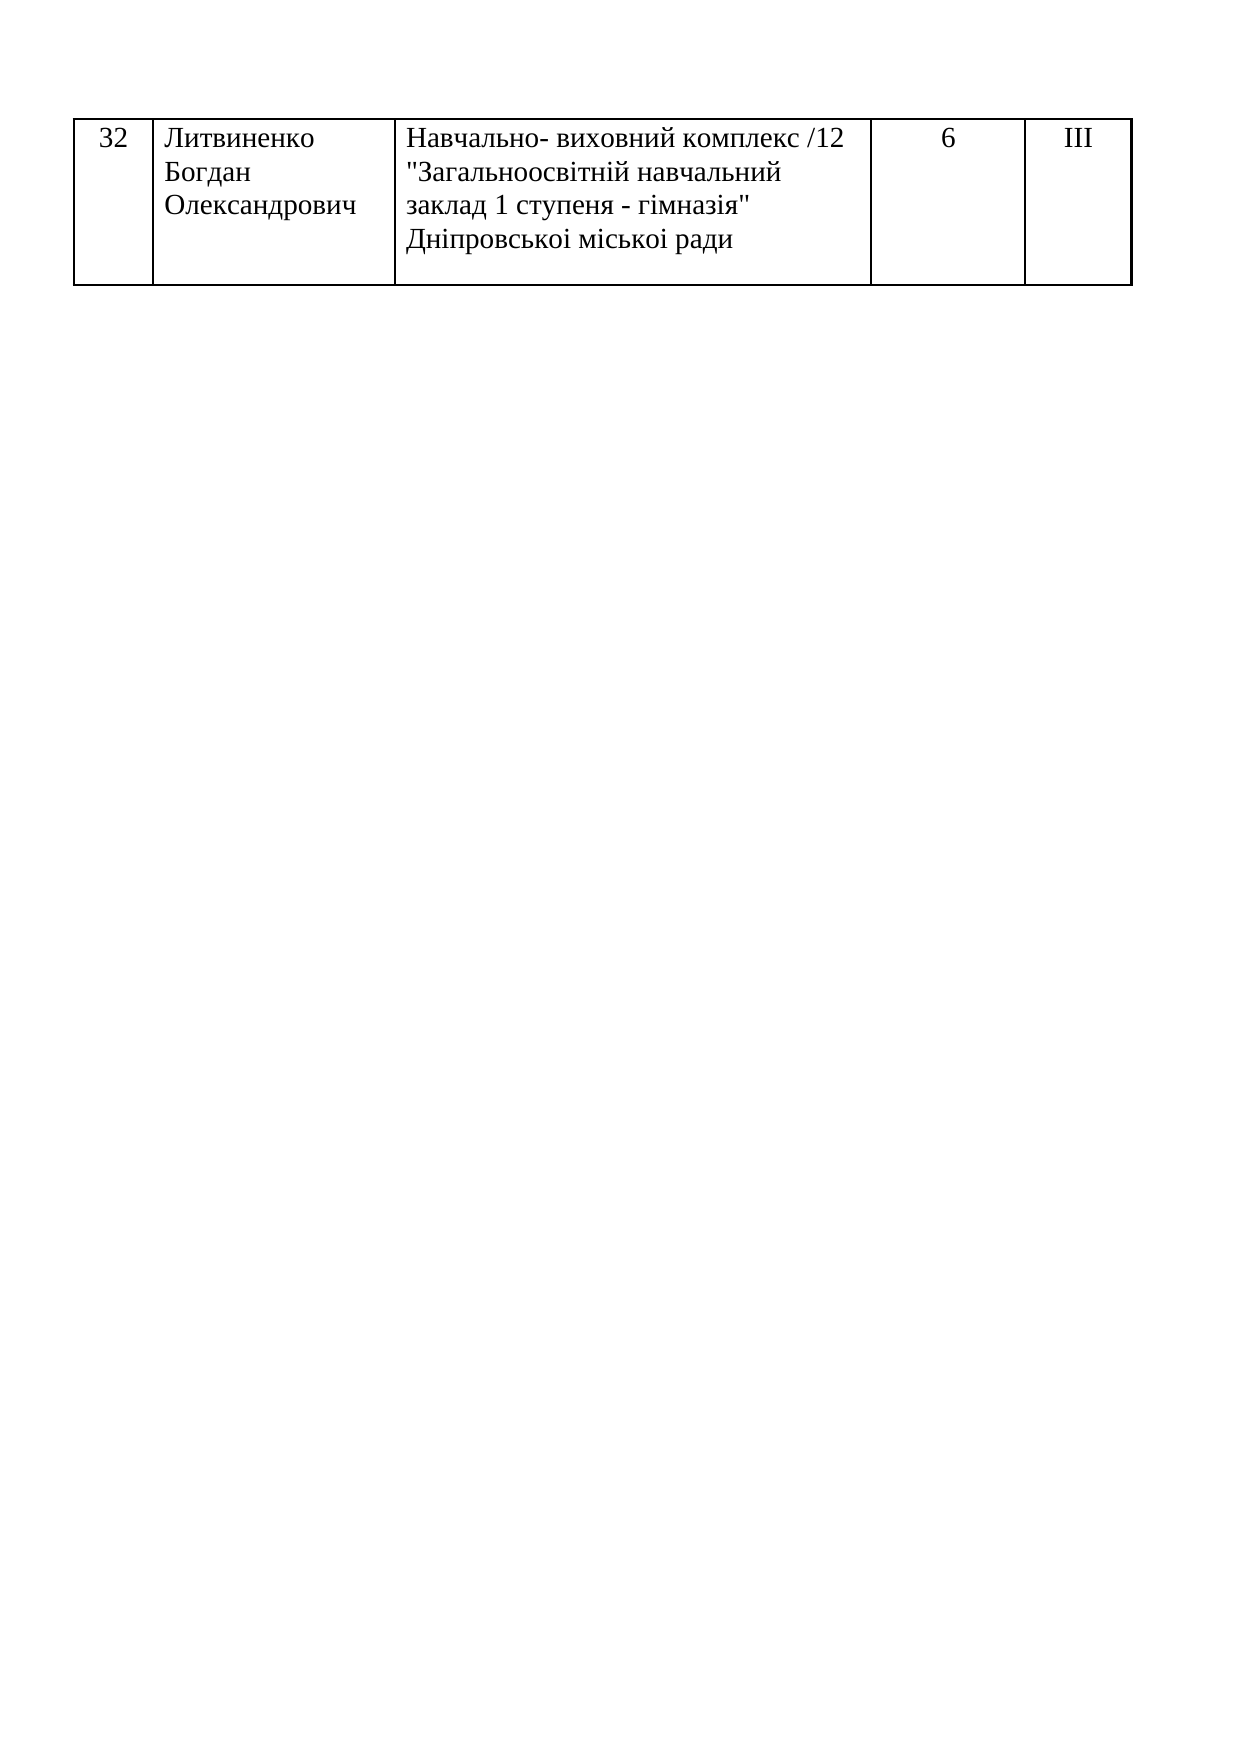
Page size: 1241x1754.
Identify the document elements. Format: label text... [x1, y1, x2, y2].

table_cell 6 [872, 120, 1024, 284]
table_cell Литвиненко Богдан Олександрович [154, 120, 394, 284]
table_cell 32 [75, 120, 152, 284]
table_cell ІІІ [1026, 120, 1130, 284]
table_cell Навчально- виховний комплекс /12 "Загальноосвiтнiй навчальний заклад 1 ступеня - гiмназiя" Днiпровськоi мiськоi ради [396, 120, 870, 284]
